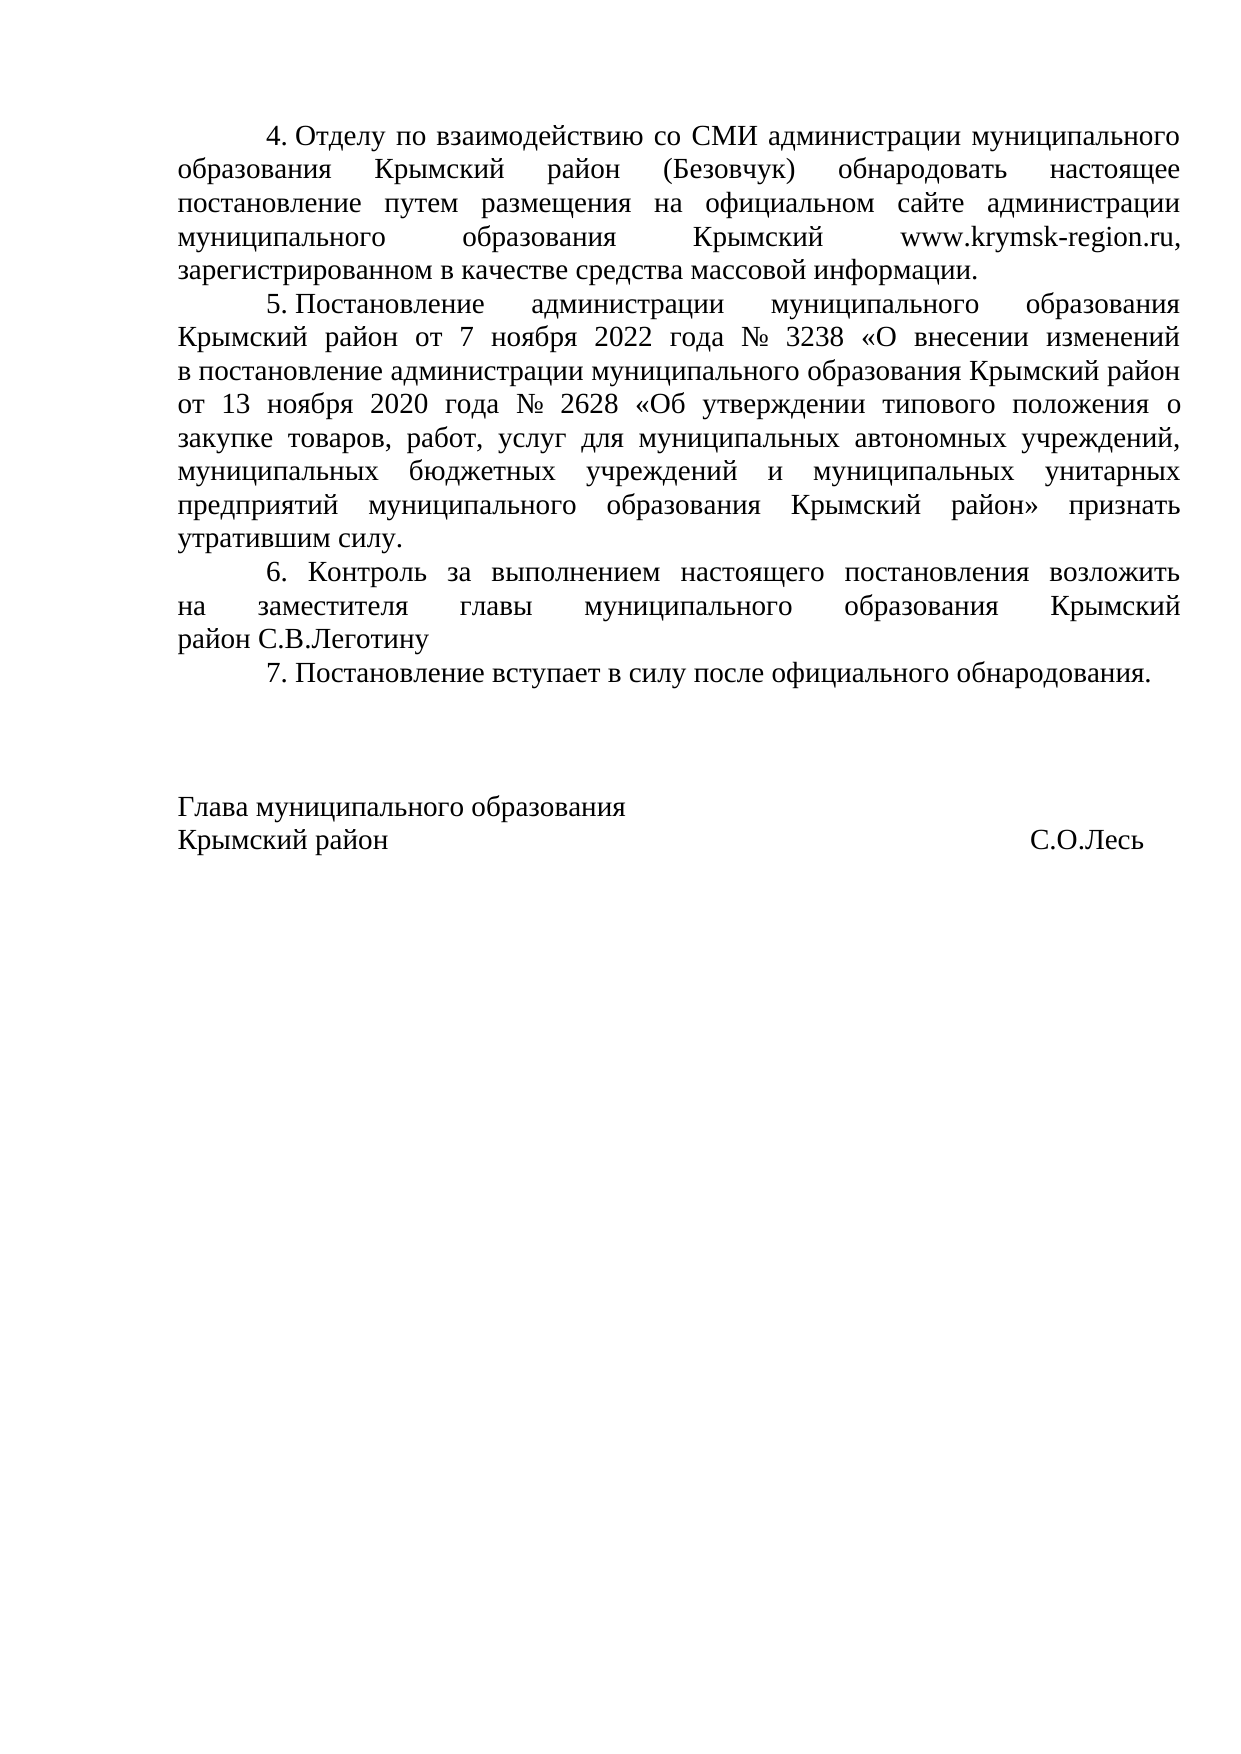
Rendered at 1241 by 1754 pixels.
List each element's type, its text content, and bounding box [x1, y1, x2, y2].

text 6. Контроль за выполнением настоящего постановления возложить на заместителя главы муниципального образования Крымский район С.В.Леготину [177, 554, 1181, 655]
text 5. Постановление администрации муниципального образования Крымский район от 7 ноября 2022 года № 3238 «О внесении изменений в постановление администрации муниципального образования Крымский район от 13 ноября 2020 года № 2628 «Об утверждении типового положения о закупке товаров, работ, услуг для муниципальных автономных учреждений, муниципальных бюджетных учреждений и муниципальных унитарных предприятий муниципального образования Крымский район» признать утратившим силу. [177, 286, 1181, 554]
text 4. Отделу по взаимодействию со СМИ администрации муниципального образования Крымский район (Безовчук) обнародовать настоящее постановление путем размещения на официальном сайте администрации муниципального образования Крымский www.krymsk-region.ru, зарегистрированном в качестве средства массовой информации. [177, 118, 1181, 286]
text Крымский район С.О.Лесь [177, 822, 1181, 856]
text Глава муниципального образования [177, 789, 1181, 822]
text 7. Постановление вступает в силу после официального обнародования. [177, 655, 1181, 688]
